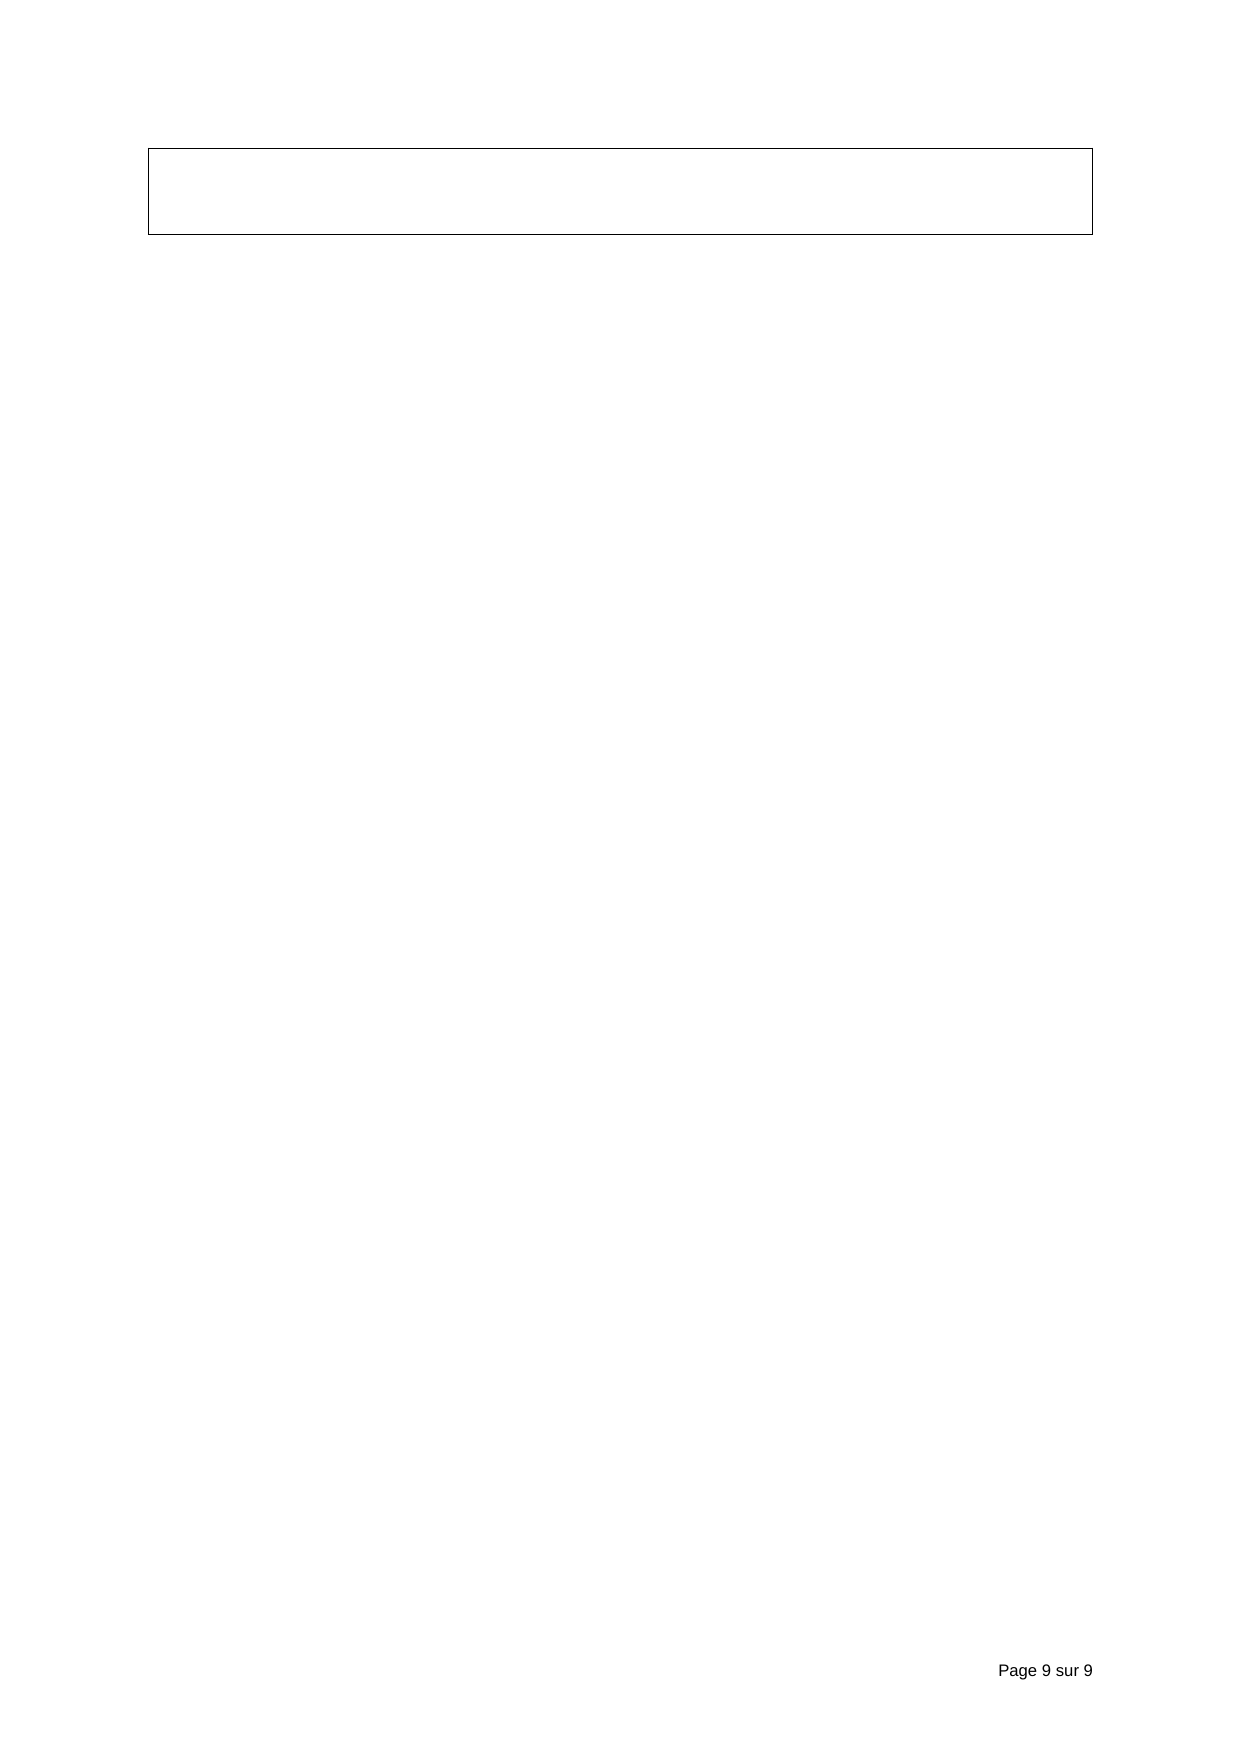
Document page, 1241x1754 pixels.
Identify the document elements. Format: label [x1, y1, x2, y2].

table_header [149, 149, 1092, 234]
